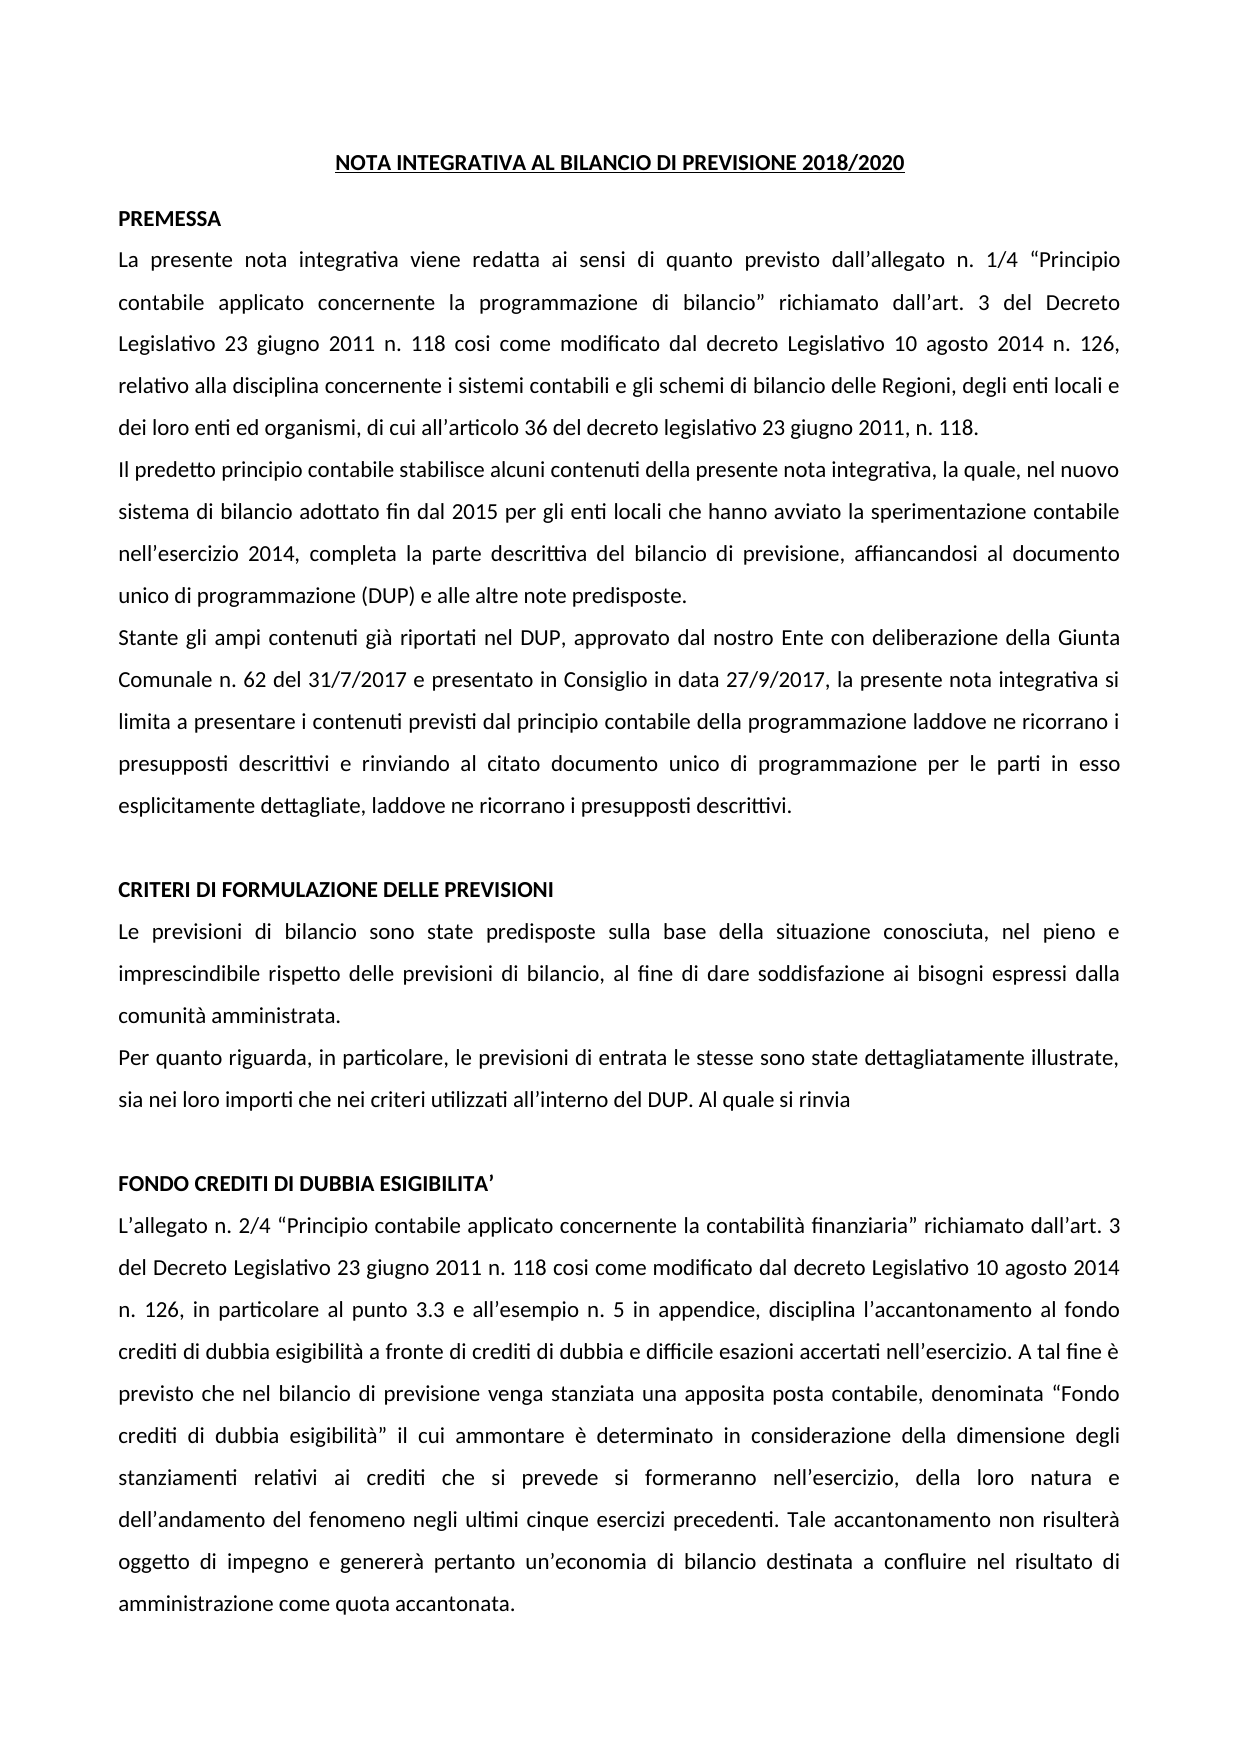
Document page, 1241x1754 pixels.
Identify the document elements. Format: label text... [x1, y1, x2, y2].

text NOTA INTEGRATIVA AL BILANCIO DI PREVISIONE 2018/2020 [118, 148, 1122, 176]
text L’allegato n. 2/4 “Principio contabile applicato concernente la contabilità finanziaria” richiamato dall’art. 3 del Decreto Legislativo 23 giugno 2011 n. 118 cosi come modificato dal decreto Legislativo 10 agosto 2014 n. 126, in particolare al punto 3.3 e all’esempio n. 5 in appendice, disciplina l’accantonamento al fondo crediti di dubbia esigibilità a fronte di crediti di dubbia e difficile esazioni accertati nell’esercizio. A tal fine è previsto che nel bilancio di previsione venga stanziata una apposita posta contabile, denominata “Fondo crediti di dubbia esigibilità” il cui ammontare è determinato in considerazione della dimensione degli stanziamenti relativi ai crediti che si prevede si formeranno nell’esercizio, della loro natura e dell’andamento del fenomeno negli ultimi cinque esercizi precedenti. Tale accantonamento non risulterà oggetto di impegno e genererà pertanto un’economia di bilancio destinata a confluire nel risultato di amministrazione come quota accantonata. [118, 1211, 1122, 1617]
text CRITERI DI FORMULAZIONE DELLE PREVISIONI [118, 875, 1122, 903]
text PREMESSA [118, 204, 1122, 232]
text Stante gli ampi contenuti già riportati nel DUP, approvato dal nostro Ente con deliberazione della Giunta Comunale n. 62 del 31/7/2017 e presentato in Consiglio in data 27/9/2017, la presente nota integrativa si limita a presentare i contenuti previsti dal principio contabile della programmazione laddove ne ricorrano i presupposti descrittivi e rinviando al citato documento unico di programmazione per le parti in esso esplicitamente dettagliate, laddove ne ricorrano i presupposti descrittivi. [118, 623, 1122, 819]
text FONDO CREDITI DI DUBBIA ESIGIBILITA’ [118, 1169, 1122, 1197]
text Per quanto riguarda, in particolare, le previsioni di entrata le stesse sono state dettagliatamente illustrate, sia nei loro importi che nei criteri utilizzati all’interno del DUP. Al quale si rinvia [118, 1043, 1122, 1113]
text La presente nota integrativa viene redatta ai sensi di quanto previsto dall’allegato n. 1/4 “Principio contabile applicato concernente la programmazione di bilancio” richiamato dall’art. 3 del Decreto Legislativo 23 giugno 2011 n. 118 cosi come modificato dal decreto Legislativo 10 agosto 2014 n. 126, relativo alla disciplina concernente i sistemi contabili e gli schemi di bilancio delle Regioni, degli enti locali e dei loro enti ed organismi, di cui all’articolo 36 del decreto legislativo 23 giugno 2011, n. 118. [118, 246, 1122, 442]
text Le previsioni di bilancio sono state predisposte sulla base della situazione conosciuta, nel pieno e imprescindibile rispetto delle previsioni di bilancio, al fine di dare soddisfazione ai bisogni espressi dalla comunità amministrata. [118, 917, 1122, 1029]
text Il predetto principio contabile stabilisce alcuni contenuti della presente nota integrativa, la quale, nel nuovo sistema di bilancio adottato fin dal 2015 per gli enti locali che hanno avviato la sperimentazione contabile nell’esercizio 2014, completa la parte descrittiva del bilancio di previsione, affiancandosi al documento unico di programmazione (DUP) e alle altre note predisposte. [118, 456, 1122, 609]
